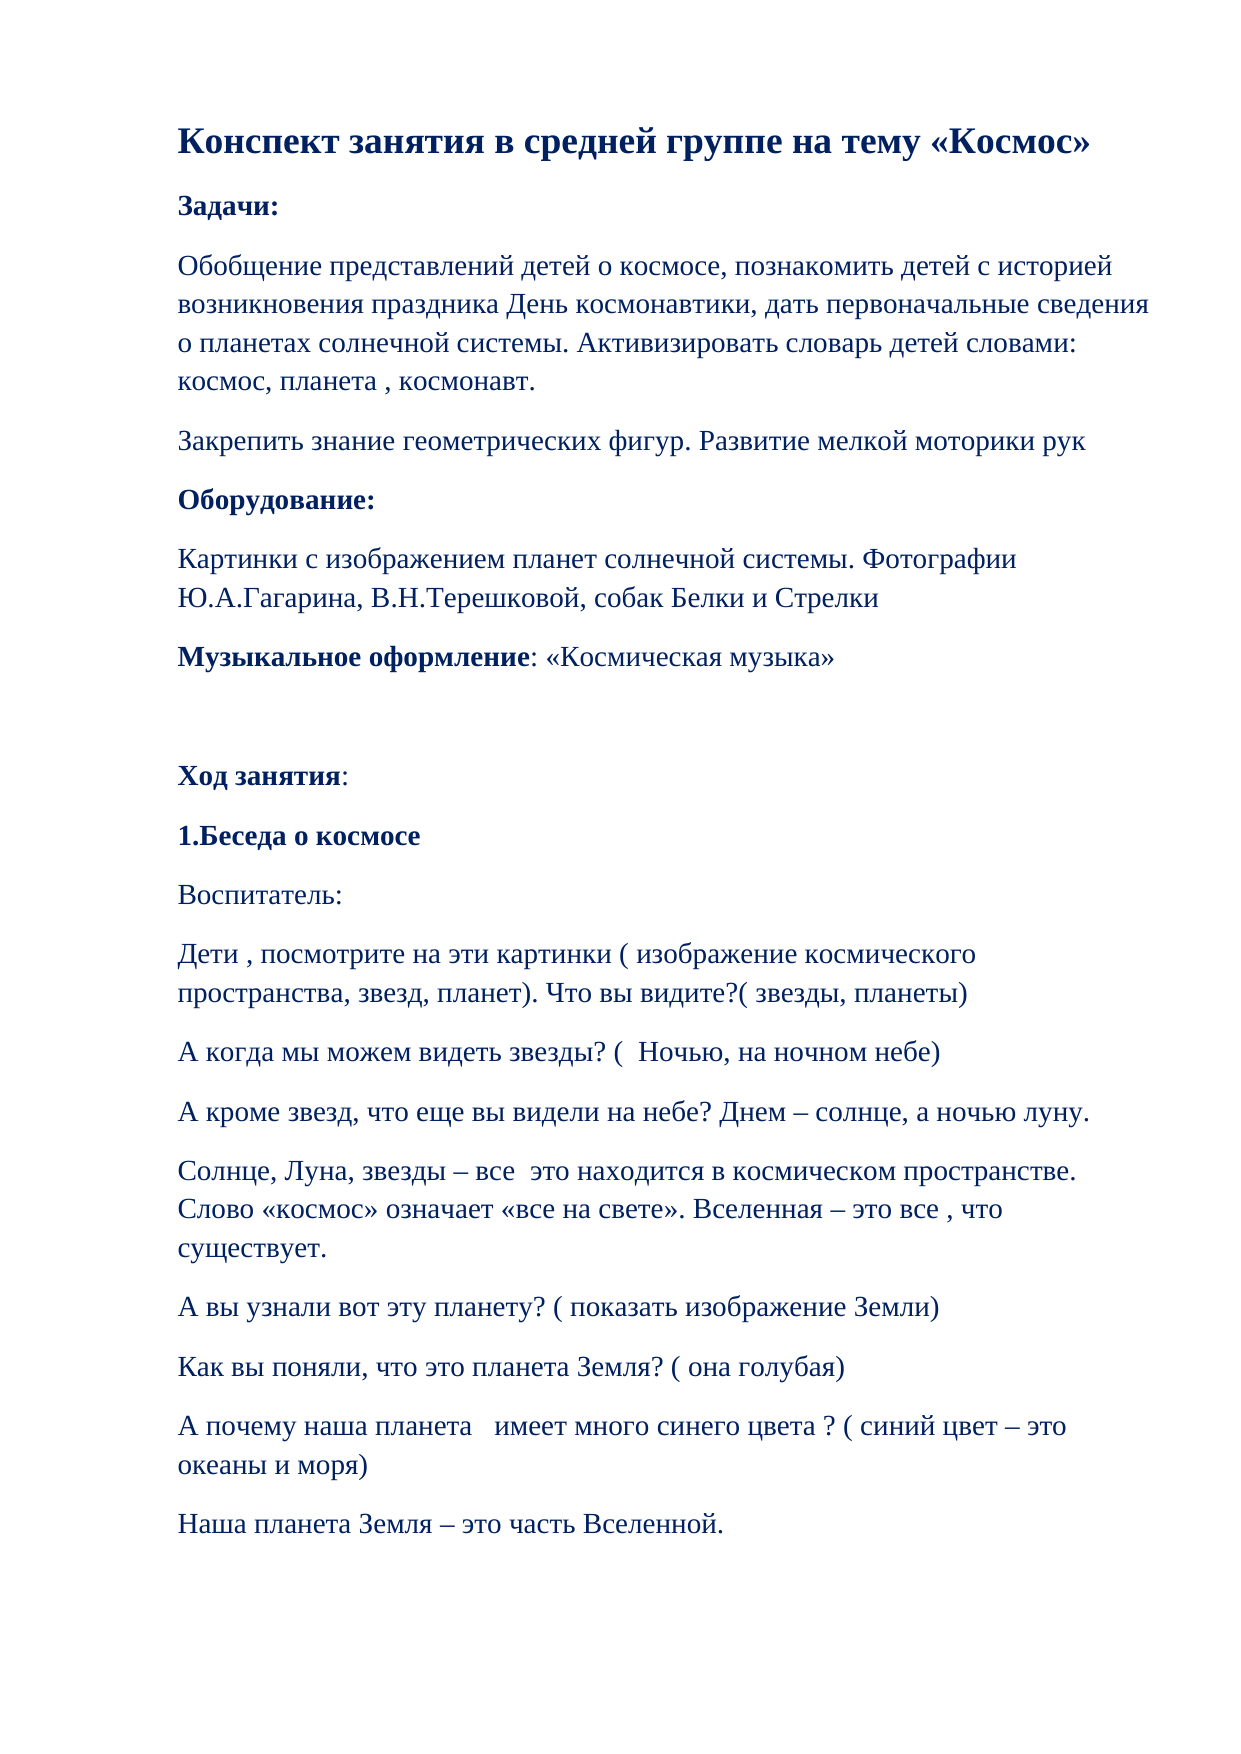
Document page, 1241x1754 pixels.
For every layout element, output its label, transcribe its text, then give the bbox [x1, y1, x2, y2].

text Музыкальное оформление: «Космическая музыка» [177, 639, 1152, 673]
text Как вы поняли, что это планета Земля? ( она голубая) [177, 1349, 1152, 1382]
text Дети , посмотрите на эти картинки ( изображение космического пространства, звезд, планет). Что вы видите?( звезды, планеты) [177, 936, 1152, 1008]
text А почему наша планета имеет много синего цвета ? ( синий цвет – это океаны и моря) [177, 1408, 1152, 1480]
text Обобщение представлений детей о космосе, познакомить детей с историей возникновения праздника День космонавтики, дать первоначальные сведения о планетах солнечной системы. Активизировать словарь детей словами: космос, планета , космонавт. [177, 248, 1152, 397]
text А когда мы можем видеть звезды? ( Ночью, на ночном небе) [177, 1034, 1152, 1068]
text Конспект занятия в средней группе на тему «Космос» [177, 118, 1152, 161]
text Закрепить знание геометрических фигур. Развитие мелкой моторики рук [177, 423, 1152, 456]
text Солнце, Луна, звезды – все это находится в космическом пространстве. Слово «космос» означает «все на свете». Вселенная – это все , что существует. [177, 1153, 1152, 1264]
text 1.Беседа о космосе [177, 818, 1152, 851]
text А кроме звезд, что еще вы видели на небе? Днем – солнце, а ночью луну. [177, 1094, 1152, 1127]
text Наша планета Земля – это часть Вселенной. [177, 1506, 1152, 1540]
text Задачи: [177, 188, 1152, 222]
text Воспитатель: [177, 877, 1152, 911]
text Оборудование: [177, 482, 1152, 516]
text А вы узнали вот эту планету? ( показать изображение Земли) [177, 1289, 1152, 1323]
text Картинки с изображением планет солнечной системы. Фотографии Ю.А.Гагарина, В.Н.Терешковой, собак Белки и Стрелки [177, 542, 1152, 614]
text Ход занятия: [177, 758, 1152, 792]
